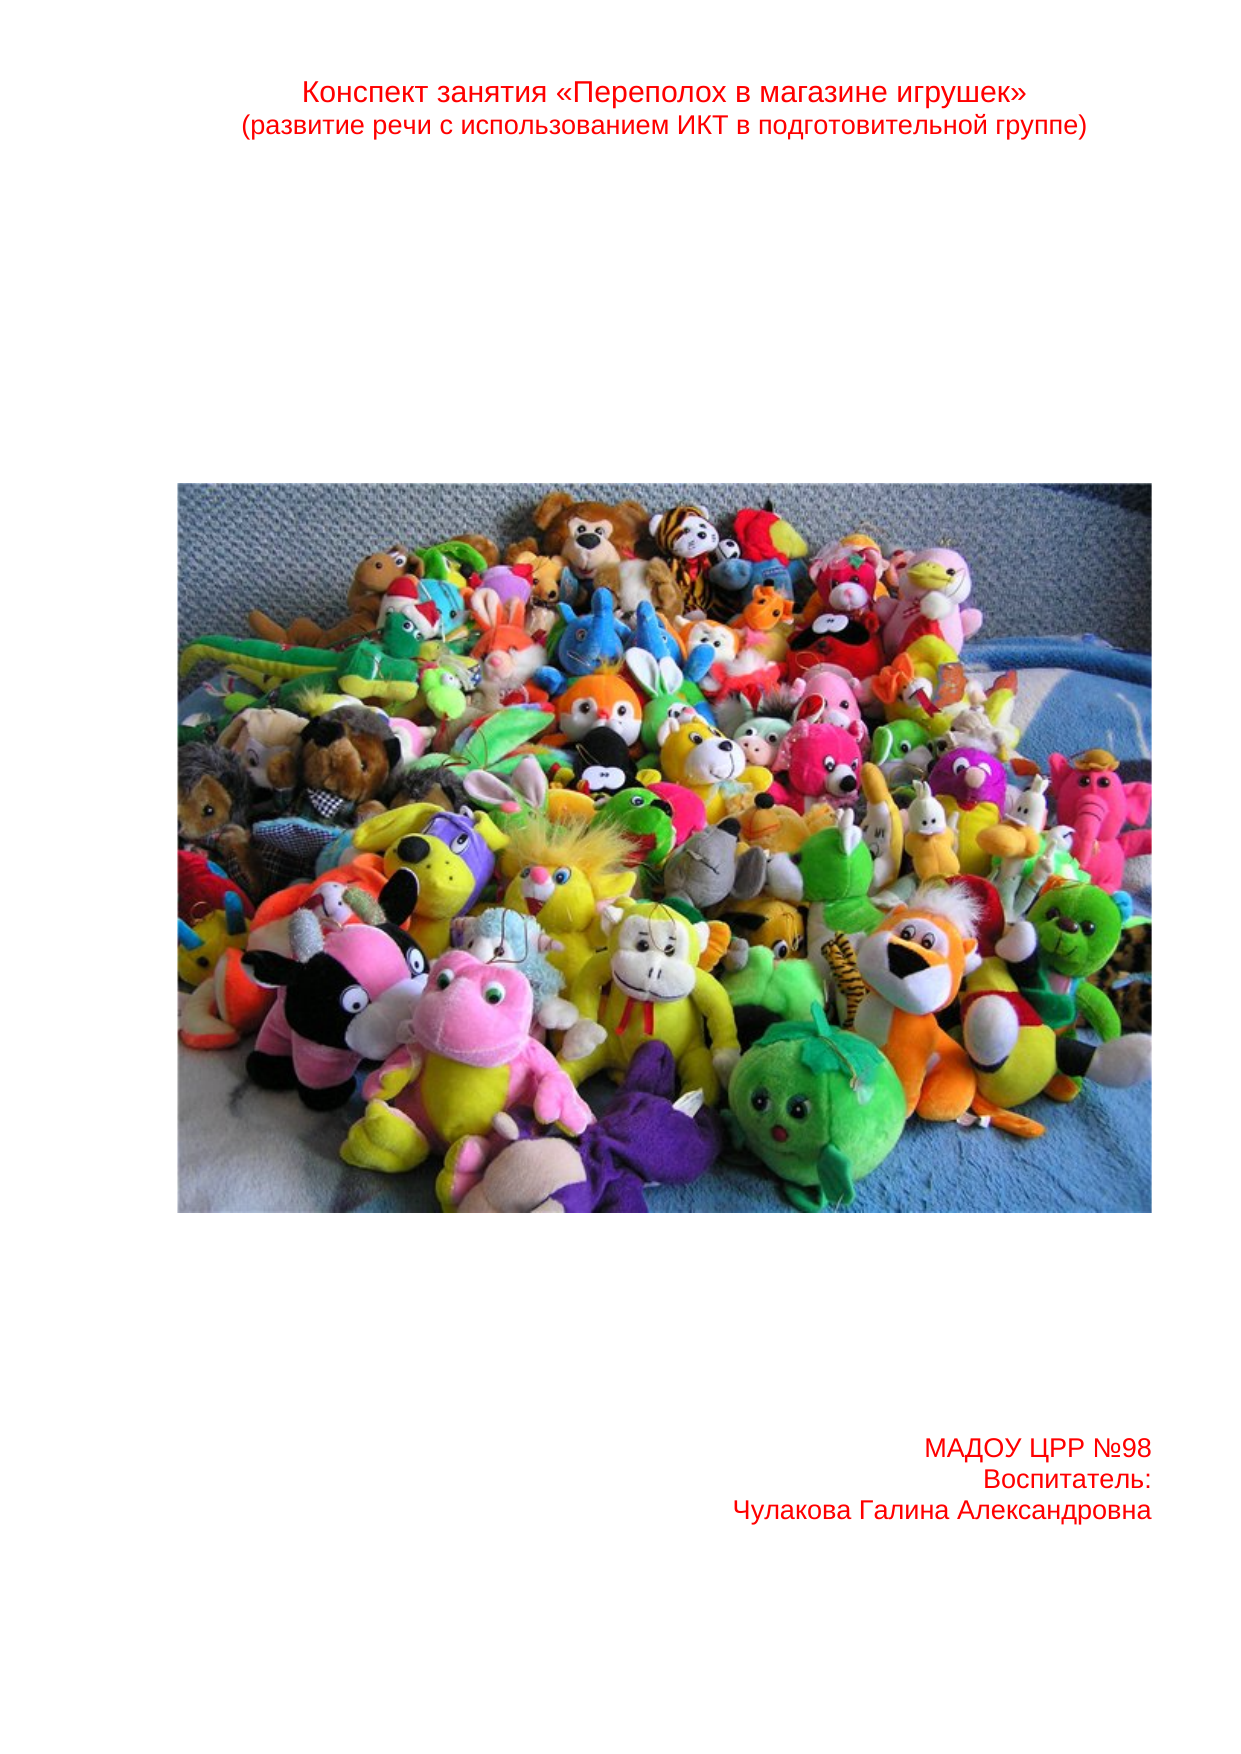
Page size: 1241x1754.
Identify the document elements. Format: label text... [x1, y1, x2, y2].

text (развитие речи с использованием ИКТ в подготовительной группе) [177, 109, 1152, 202]
text МАДОУ ЦРР №98 Воспитатель: Чулакова Галина Александровна [177, 1432, 1152, 1557]
text Конспект занятия «Переполох в магазине игрушек» [177, 74, 1152, 109]
picture [177, 483, 1152, 1213]
